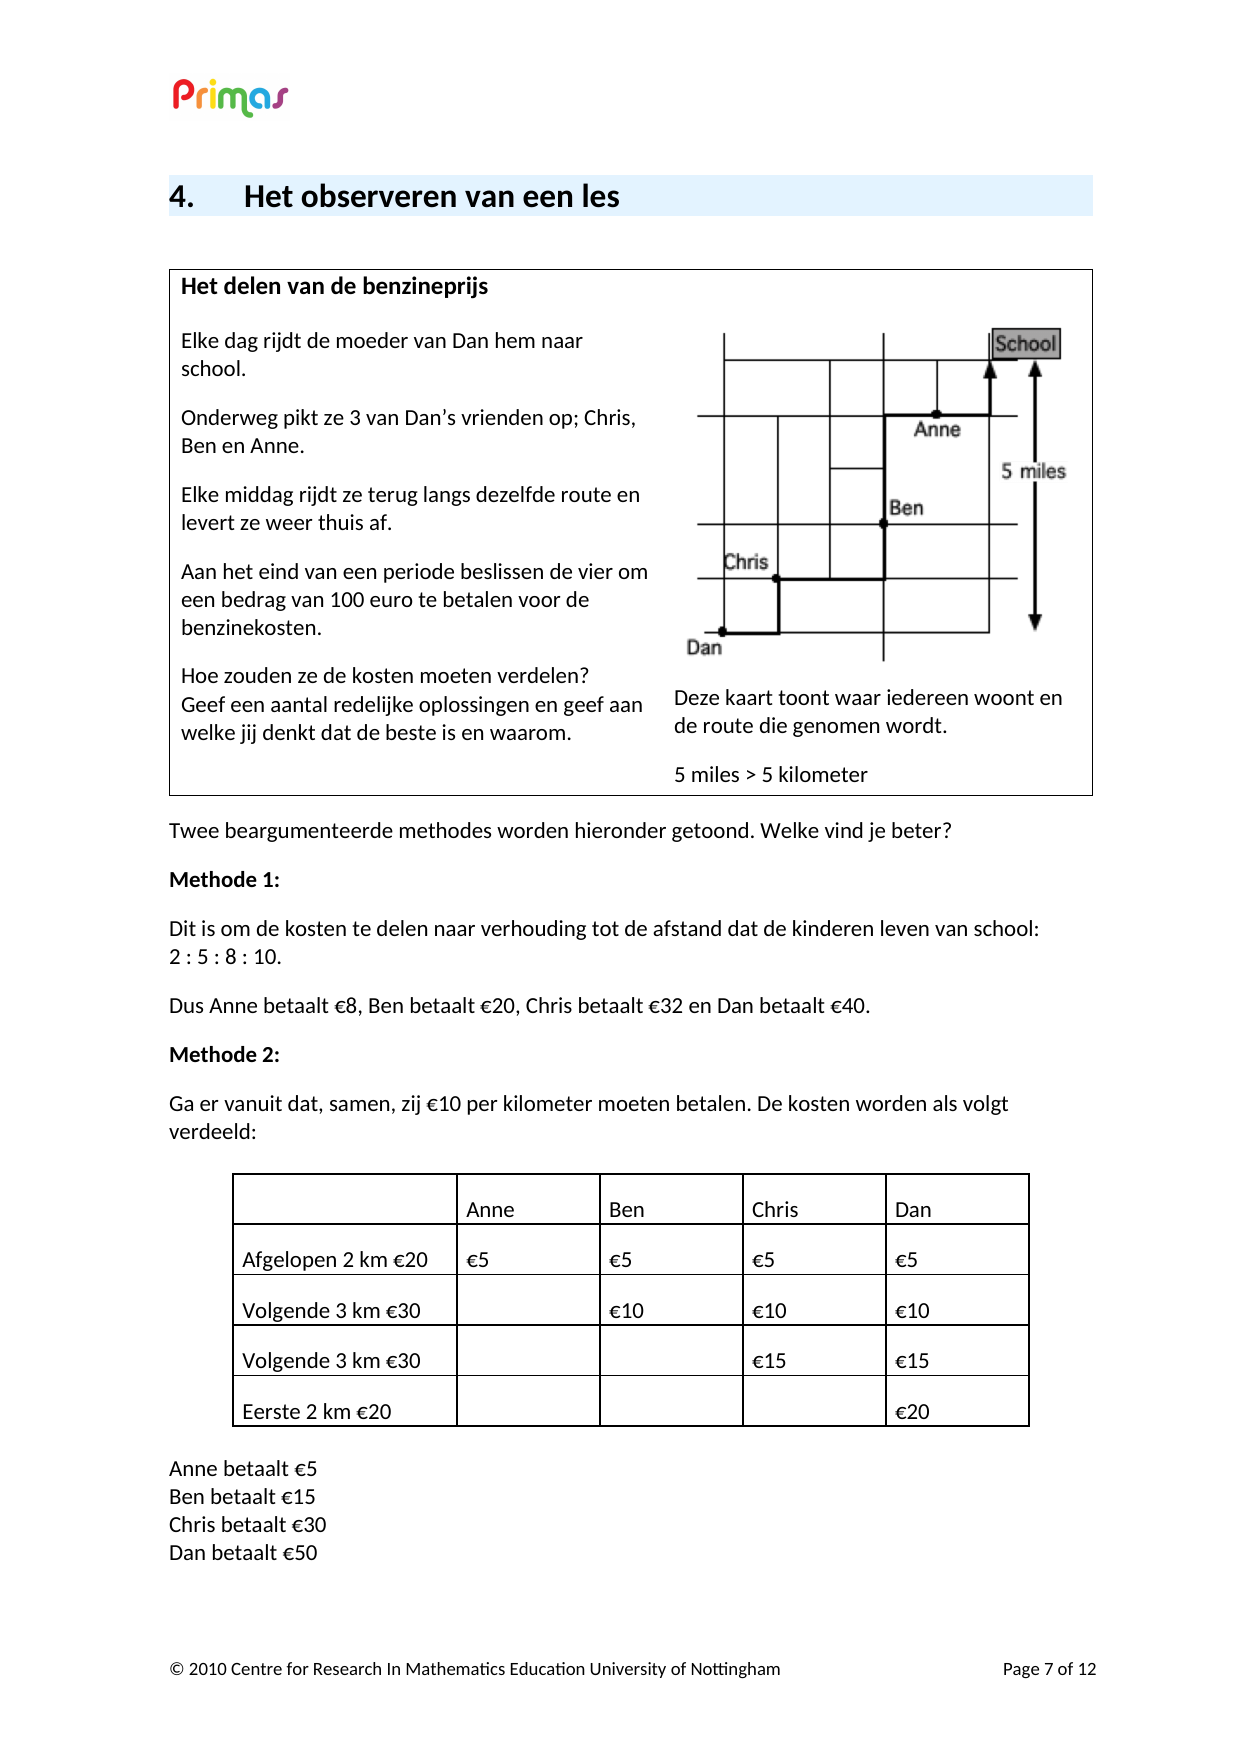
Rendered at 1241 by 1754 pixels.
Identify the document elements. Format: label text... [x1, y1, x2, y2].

text Methode 1: [169, 865, 1093, 893]
table_cell €15 [744, 1326, 885, 1374]
table_cell [601, 1326, 742, 1374]
text Ga er vanuit dat, samen, zij €10 per kilometer moeten betalen. De kosten worden als volgt verdeeld: [169, 1089, 1093, 1173]
table_header Chris [744, 1175, 885, 1223]
table_header [234, 1175, 456, 1223]
picture [673, 326, 1080, 663]
picture [168, 73, 291, 121]
text Ben betaalt €15 [169, 1482, 1093, 1511]
table_cell €10 [744, 1275, 885, 1324]
table_cell [744, 1376, 885, 1425]
table_cell €5 [601, 1225, 742, 1274]
table_cell [601, 1376, 742, 1425]
table_cell [458, 1326, 599, 1374]
table_cell €20 [887, 1376, 1028, 1425]
text Dus Anne betaalt €8, Ben betaalt €20, Chris betaalt €32 en Dan betaalt €40. [169, 991, 1093, 1019]
table_cell Deze kaart toont waar iedereen woont en de route die genomen wordt. 5 miles > 5 kilometer [663, 305, 1092, 794]
subtitle 4. Het observeren van een les [169, 175, 1093, 216]
text Anne betaalt €5 [169, 1454, 1093, 1482]
text Dan betaalt €50 [169, 1538, 1093, 1567]
table_cell Elke dag rijdt de moeder van Dan hem naar school. Onderweg pikt ze 3 van Dan’s vrienden op; Chris, Ben en Anne. Elke middag rijdt ze terug langs dezelfde route en levert ze weer thuis af. Aan het eind van een periode beslissen de vier om een bedrag van 100 euro te betalen voor de benzinekosten. Hoe zouden ze de kosten moeten verdelen? Geef een aantal redelijke oplossingen en geef aan welke jij denkt dat de beste is en waarom. [170, 305, 663, 794]
table_header Het delen van de benzineprijs [170, 270, 1092, 305]
table_cell €5 [744, 1225, 885, 1274]
table_cell €5 [887, 1225, 1028, 1274]
text Dit is om de kosten te delen naar verhouding tot de afstand dat de kinderen leven van school: 2 : 5 : 8 : 10. [169, 914, 1093, 970]
text Twee beargumenteerde methodes worden hieronder getoond. Welke vind je beter? [169, 816, 1093, 844]
table_cell [458, 1376, 599, 1425]
table_cell Volgende 3 km €30 [234, 1275, 456, 1324]
text Chris betaalt €30 [169, 1511, 1093, 1538]
table_header Ben [601, 1175, 742, 1223]
table_header Dan [887, 1175, 1028, 1223]
table_cell €15 [887, 1326, 1028, 1374]
table_cell Afgelopen 2 km €20 [234, 1225, 456, 1274]
table_cell Volgende 3 km €30 [234, 1326, 456, 1374]
table_cell €5 [458, 1225, 599, 1274]
table_cell €10 [601, 1275, 742, 1324]
table_cell Eerste 2 km €20 [234, 1376, 456, 1425]
text Methode 2: [169, 1040, 1093, 1068]
table_cell €10 [887, 1275, 1028, 1324]
table_header Anne [458, 1175, 599, 1223]
table_cell [458, 1275, 599, 1324]
